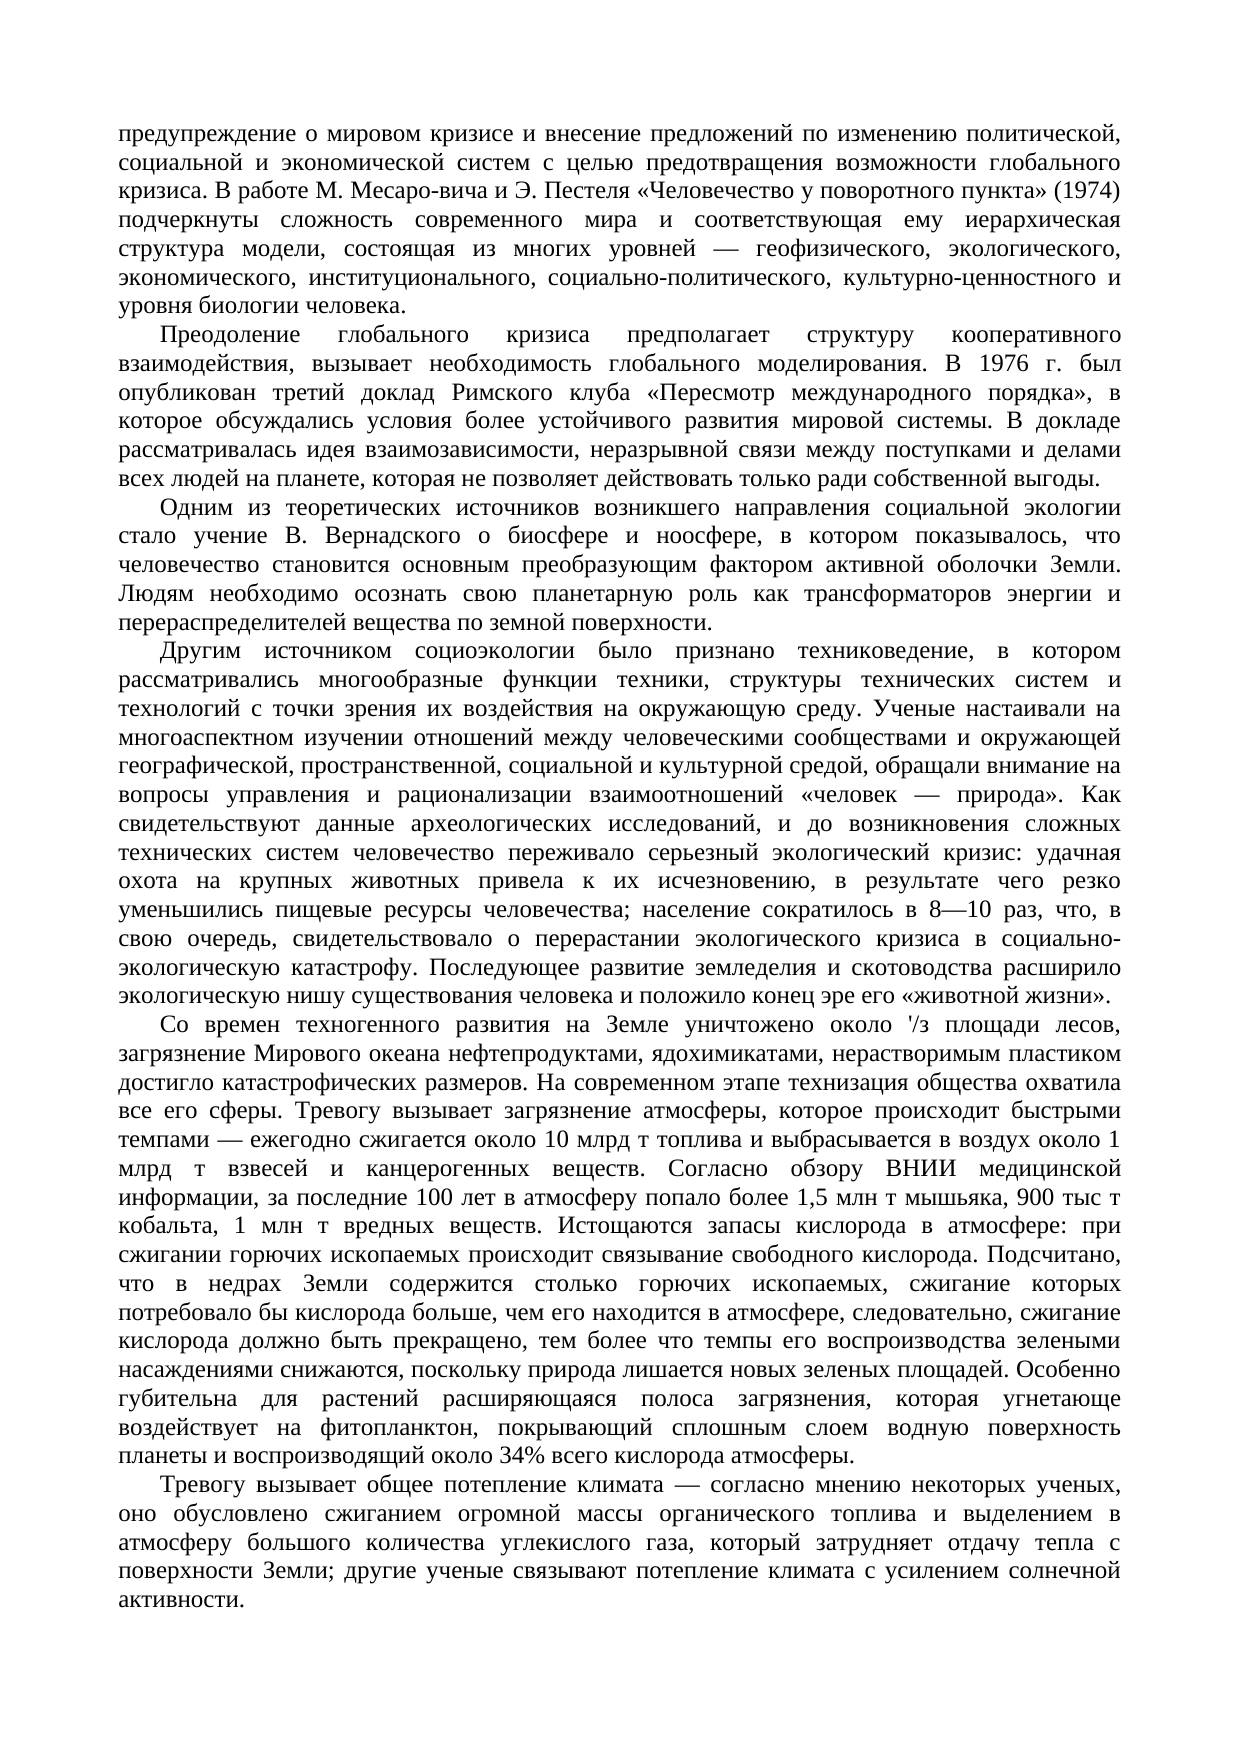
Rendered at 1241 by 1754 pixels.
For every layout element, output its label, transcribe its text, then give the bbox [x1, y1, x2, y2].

text Преодоление глобального кризиса предполагает структуру кооперативного взаимодействия, вызывает необходимость глобального моделирования. В . был опубликован третий доклад Римского клуба «Пересмотр международного порядка», в которое обсуждались условия более устойчивого развития мировой системы. В докладе рассматривалась идея взаимозависимости, неразрывной связи между поступками и делами всех людей на планете, которая не позволяет действовать только ради собственной выгоды. [118, 319, 1122, 492]
text Со времен техногенного развития на Земле уничтожено около '/з площади лесов, загрязнение Мирового океана нефтепродуктами, ядохимикатами, нерастворимым пластиком достигло катастрофических размеров. На современном этапе технизация общества охватила все его сферы. Тревогу вызывает загрязнение атмосферы, которое происходит быстрыми темпами — ежегодно сжигается около 10 млрд т топлива и выбрасывается в воздух около 1 млрд т взвесей и канцерогенных веществ. Согласно обзору ВНИИ медицинской информации, за последние 100 лет в атмосферу попало более 1,5 млн т мышьяка, 900 тыс т кобальта, 1 млн т вредных веществ. Истощаются запасы кислорода в атмосфере: при сжигании горючих ископаемых происходит связывание свободного кислорода. Подсчитано, что в недрах Земли содержится столько горючих ископаемых, сжигание которых потребовало бы кислорода больше, чем его находится в атмосфере, следовательно, сжигание кислорода должно быть прекращено, тем более что темпы его воспроизводства зелеными насаждениями снижаются, поскольку природа лишается новых зеленых площадей. Особенно губительна для растений расширяющаяся полоса загрязнения, которая угнетающе воздействует на фитопланктон, покрывающий сплошным слоем водную поверхность планеты и воспроизводящий около 34% всего кислорода атмосферы. [118, 1009, 1122, 1469]
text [118, 118, 1122, 319]
text Другим источником социоэкологии было признано техниковедение, в котором рассматривались многообразные функции техники, структуры технических систем и технологий с точки зрения их воздействия на окружающую среду. Ученые настаивали на многоаспектном изучении отношений между человеческими сообществами и окружающей географической, пространственной, социальной и культурной средой, обращали внимание на вопросы управления и рационализации взаимоотношений «человек — природа». Как свидетельствуют данные археологических исследований, и до возникновения сложных технических систем человечество переживало серьезный экологический кризис: удачная охота на крупных животных привела к их исчезновению, в результате чего резко уменьшились пищевые ресурсы человечества; население сократилось в 8—10 раз, что, в свою очередь, свидетельствовало о перерастании экологического кризиса в социально-экологическую катастрофу. Последующее развитие земледелия и скотоводства расширило экологическую нишу существования человека и положило конец эре его «животной жизни». [118, 636, 1122, 1009]
text Тревогу вызывает общее потепление климата — согласно мнению некоторых ученых, оно обусловлено сжиганием огромной массы органического топлива и выделением в атмосферу большого количества углекислого газа, который затрудняет отдачу тепла с поверхности Земли; другие ученые связывают потепление климата с усилением солнечной активности. [118, 1469, 1122, 1613]
text Одним из теоретических источников возникшего направления социальной экологии стало учение В. Вернадского о биосфере и ноосфере, в котором показывалось, что человечество становится основным преобразующим фактором активной оболочки Земли. Людям необходимо осознать свою планетарную роль как трансформаторов энергии и перераспределителей вещества по земной поверхности. [118, 492, 1122, 636]
